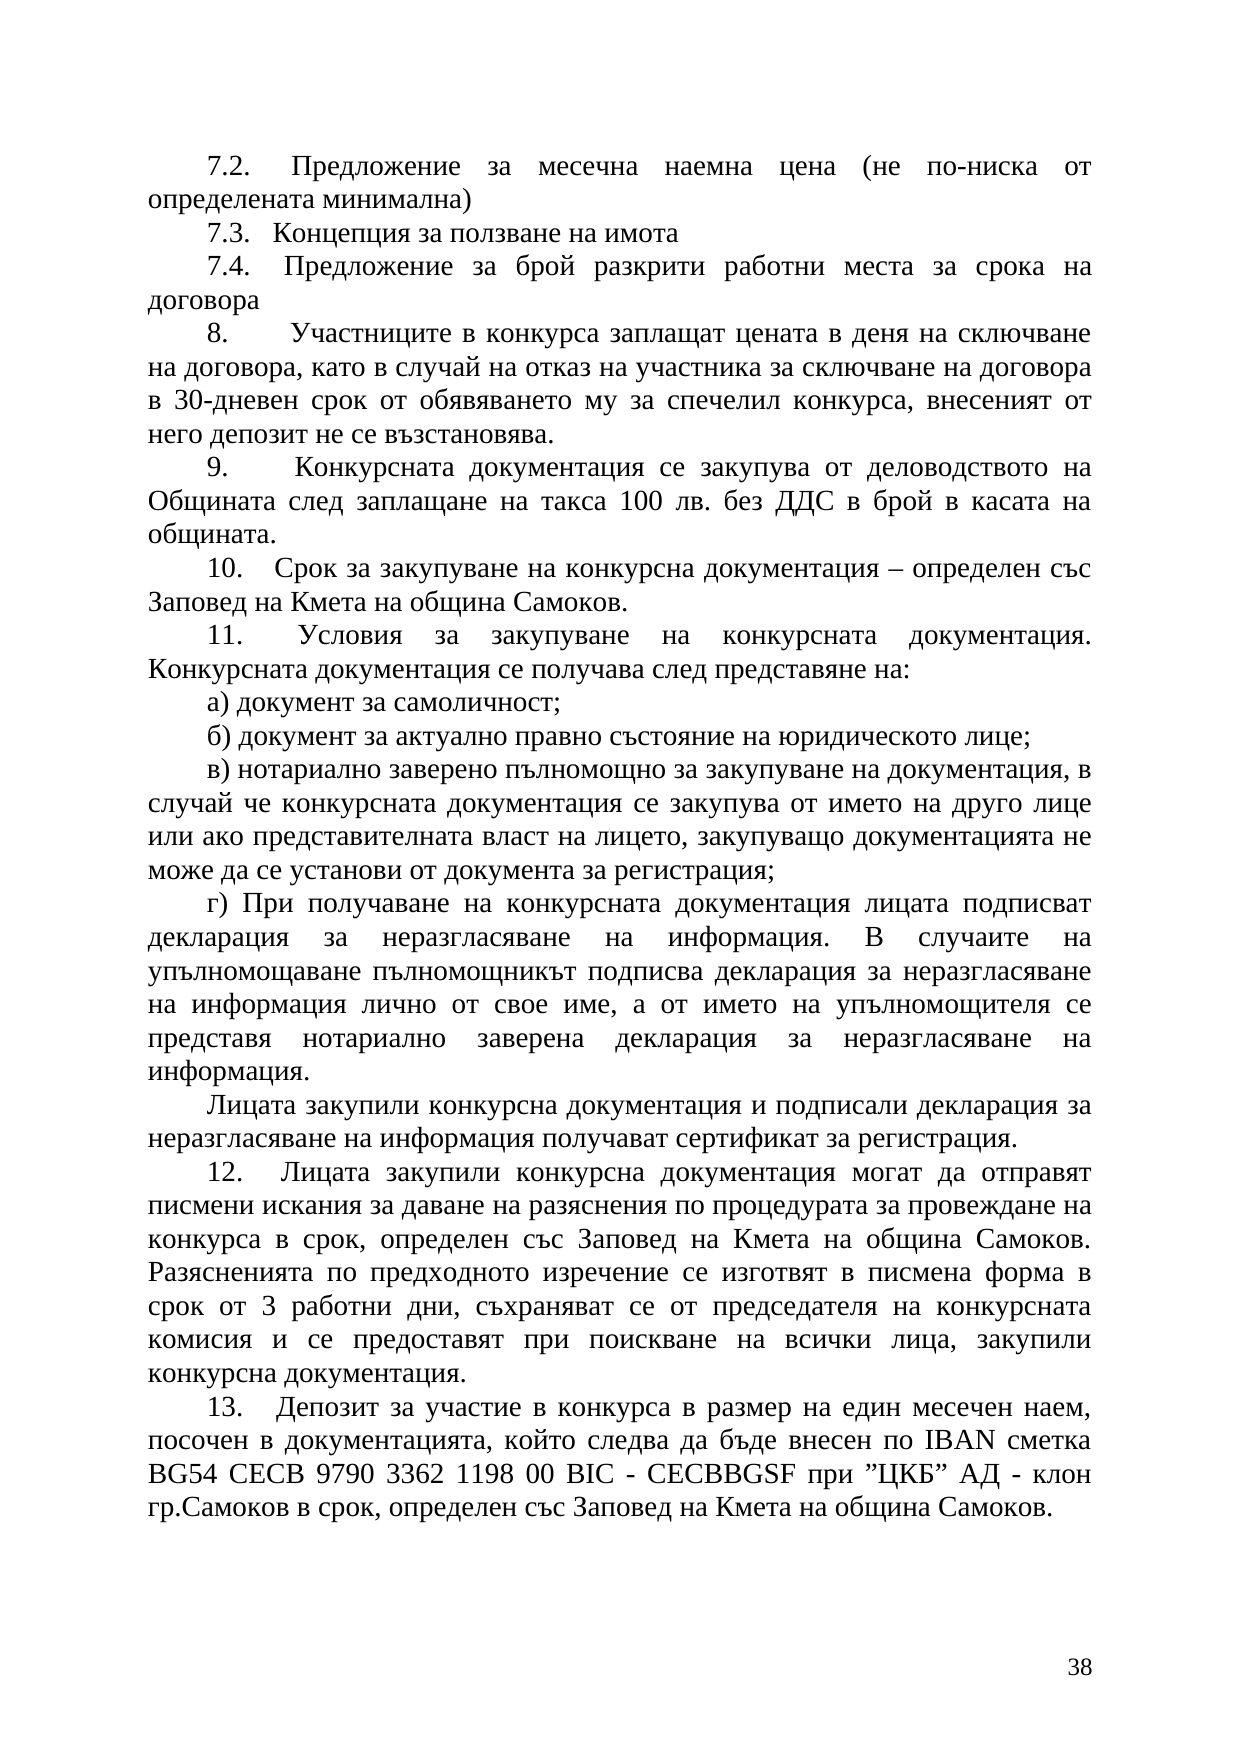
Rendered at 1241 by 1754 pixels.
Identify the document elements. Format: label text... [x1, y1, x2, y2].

text 9. Конкурсната документация се закупува от деловодството на Общината след заплащане на такса 100 лв. без ДДС в брой в касата на общината. [148, 449, 1093, 550]
text 13. Депозит за участие в конкурса в размер на един месечен наем, посочен в документацията, който следва да бъде внесен по IBAN сметка BG54 CECB 9790 3362 1198 00 BIC - CECBBGSF при ”ЦКБ” АД - клон гр.Самоков в срок, определен със Заповед на Кмета на община Самоков. [148, 1389, 1093, 1523]
text 7.4. Предложение за брой разкрити работни места за срока на договора [148, 248, 1093, 315]
text в) нотариално заверено пълномощно за закупуване на документация, в случай че конкурсната документация се закупува от името на друго лице или ако представителната власт на лицето, закупуващо документацията не може да се установи от документа за регистрация; [148, 751, 1093, 886]
text 7.3. Концепция за ползване на имота [148, 215, 1093, 248]
text г) При получаване на конкурсната документация лицата подписват декларация за неразгласяване на информация. В случаите на упълномощаване пълномощникът подписва декларация за неразгласяване на информация лично от свое име, а от името на упълномощителя се представя нотариално заверена декларация за неразгласяване на информация. [148, 886, 1093, 1087]
text 12. Лицата закупили конкурсна документация могат да отправят писмени искания за даване на разяснения по процедурата за провеждане на конкурса в срок, определен със Заповед на Кмета на община Самоков. Разясненията по предходното изречение се изготвят в писмена форма в срок от 3 работни дни, съхраняват се от председателя на конкурсната комисия и се предоставят при поискване на всички лица, закупили конкурсна документация. [148, 1154, 1093, 1389]
text 8. Участниците в конкурса заплащат цената в деня на сключване на договора, като в случай на отказ на участника за сключване на договора в 30-дневен срок от обявяването му за спечелил конкурса, внесеният от него депозит не се възстановява. [148, 315, 1093, 449]
text Лицата закупили конкурсна документация и подписали декларация за неразгласяване на информация получават сертификат за регистрация. [148, 1087, 1093, 1154]
text 7.2. Предложение за месечна наемна цена (не по-ниска от определената минимална) [148, 148, 1093, 215]
text 10. Срок за закупуване на конкурсна документация – определен със Заповед на Кмета на община Самоков. [148, 550, 1093, 617]
text а) документ за самоличност; [148, 684, 1093, 718]
text б) документ за актуално правно състояние на юридическото лице; [148, 718, 1093, 751]
text 11. Условия за закупуване на конкурсната документация. Конкурсната документация се получава след представяне на: [148, 617, 1093, 684]
